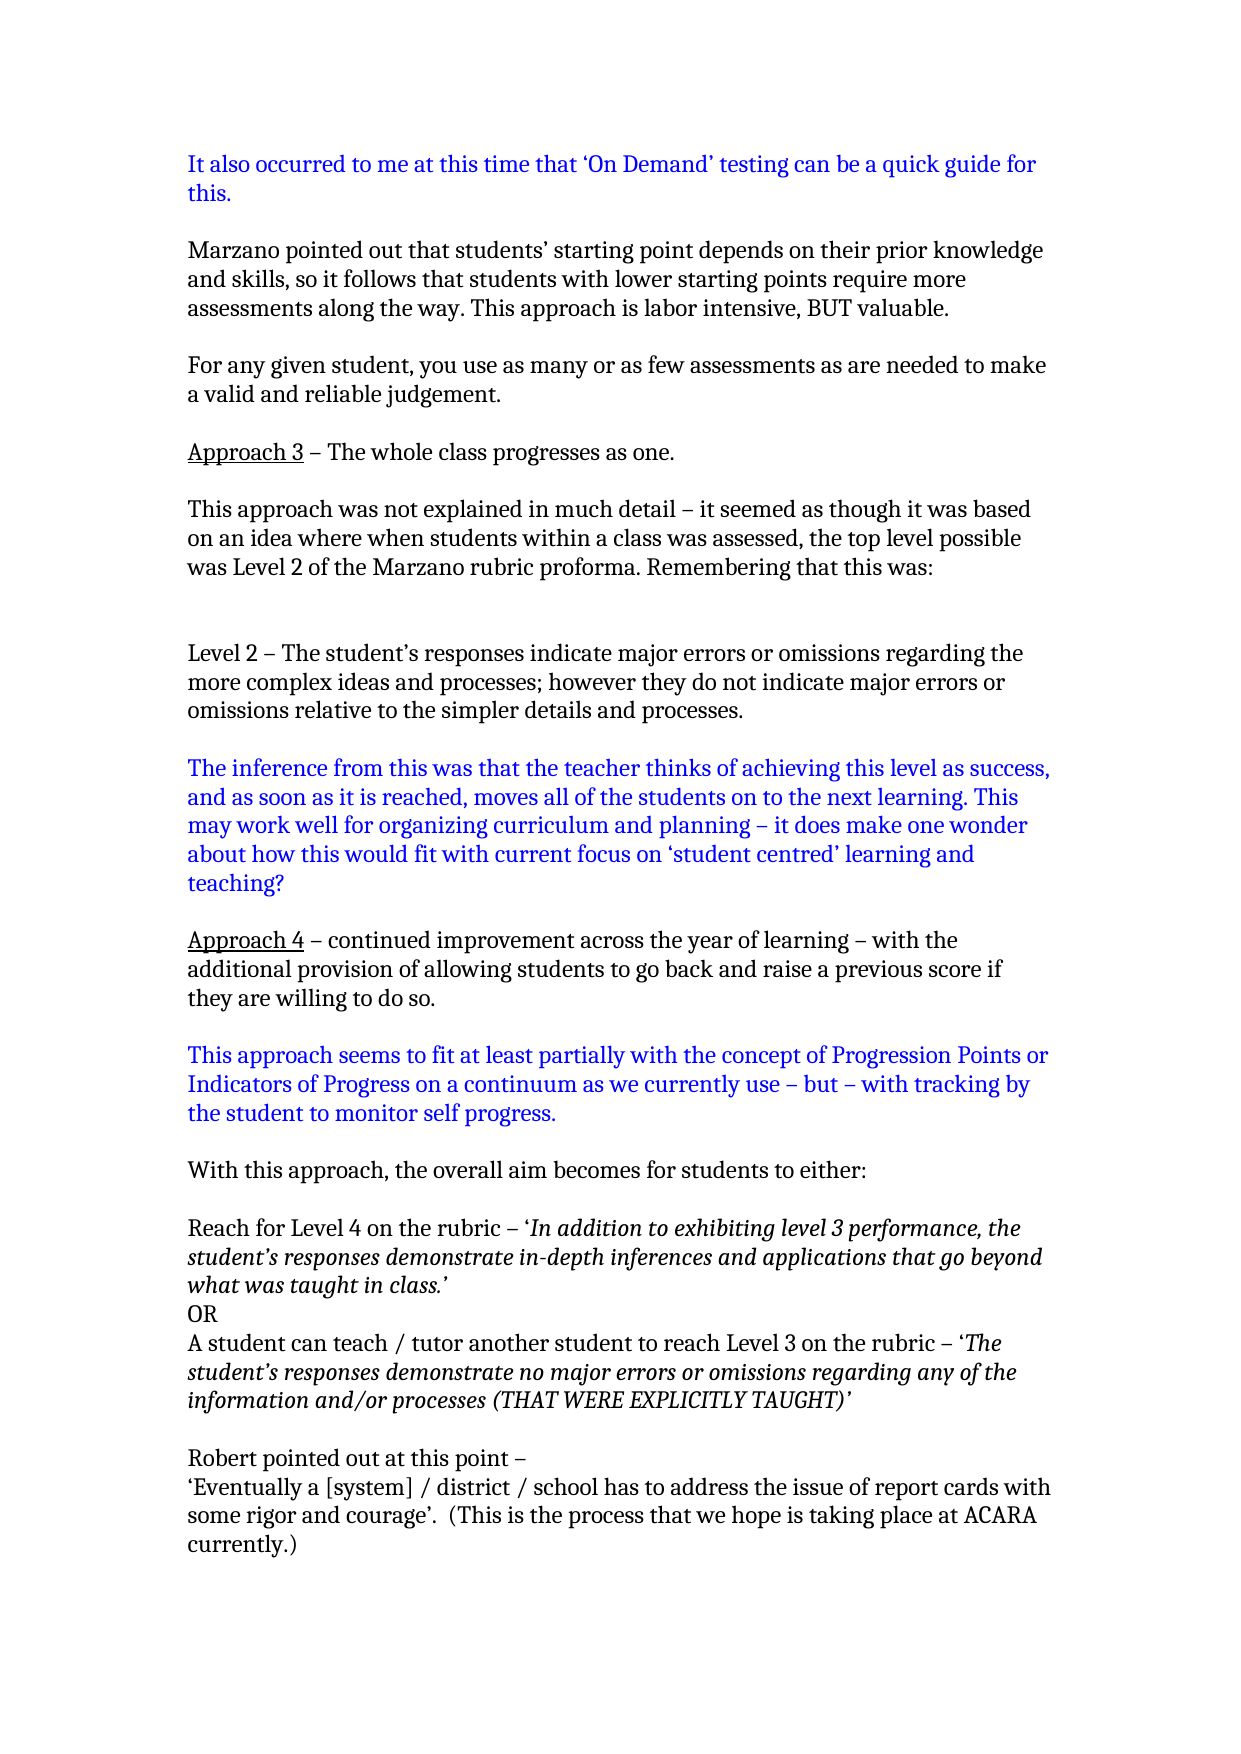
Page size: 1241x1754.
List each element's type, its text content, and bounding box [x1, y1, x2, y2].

text This approach seems to fit at least partially with the concept of Progression Points or Indicators of Progress on a continuum as we currently use – but – with tracking by the student to monitor self progress. [187, 1041, 1053, 1127]
text With this approach, the overall aim becomes for students to either: [187, 1156, 1053, 1185]
text A student can teach / tutor another student to reach Level 3 on the rubric – ‘The student’s responses demonstrate no major errors or omissions regarding any of the information and/or processes (THAT WERE EXPLICITLY TAUGHT)’ [187, 1329, 1053, 1415]
text It also occurred to me at this time that ‘On Demand’ testing can be a quick guide for this. [187, 150, 1053, 207]
text This approach was not explained in much detail – it seemed as though it was based on an idea where when students within a class was assessed, the top level possible was Level 2 of the Marzano rubric proforma. Remembering that this was: [187, 495, 1053, 581]
text Approach 4 – continued improvement across the year of learning – with the additional provision of allowing students to go back and raise a previous score if they are willing to do so. [187, 926, 1053, 1012]
text For any given student, you use as many or as few assessments as are needed to make a valid and reliable judgement. [187, 351, 1053, 409]
text Approach 3 – The whole class progresses as one. [187, 437, 1053, 466]
text Robert pointed out at this point – [187, 1444, 1053, 1472]
text ‘Eventually a [system] / district / school has to address the issue of report cards with some rigor and courage’. (This is the process that we hope is taking place at ACARA currently.) [187, 1472, 1053, 1559]
text The inference from this was that the teacher thinks of achieving this level as success, and as soon as it is reached, moves all of the students on to the next learning. This may work well for organizing curriculum and planning – it does make one wonder about how this would fit with current focus on ‘student centred’ learning and teaching? [187, 754, 1053, 897]
text OR [187, 1300, 1053, 1329]
text Level 2 – The student’s responses indicate major errors or omissions regarding the more complex ideas and processes; however they do not indicate major errors or omissions relative to the simpler details and processes. [187, 639, 1053, 725]
text Marzano pointed out that students’ starting point depends on their prior knowledge and skills, so it follows that students with lower starting points require more assessments along the way. This approach is labor intensive, BUT valuable. [187, 236, 1053, 322]
text Reach for Level 4 on the rubric – ‘In addition to exhibiting level 3 performance, the student’s responses demonstrate in-depth inferences and applications that go beyond what was taught in class.’ [187, 1214, 1053, 1300]
